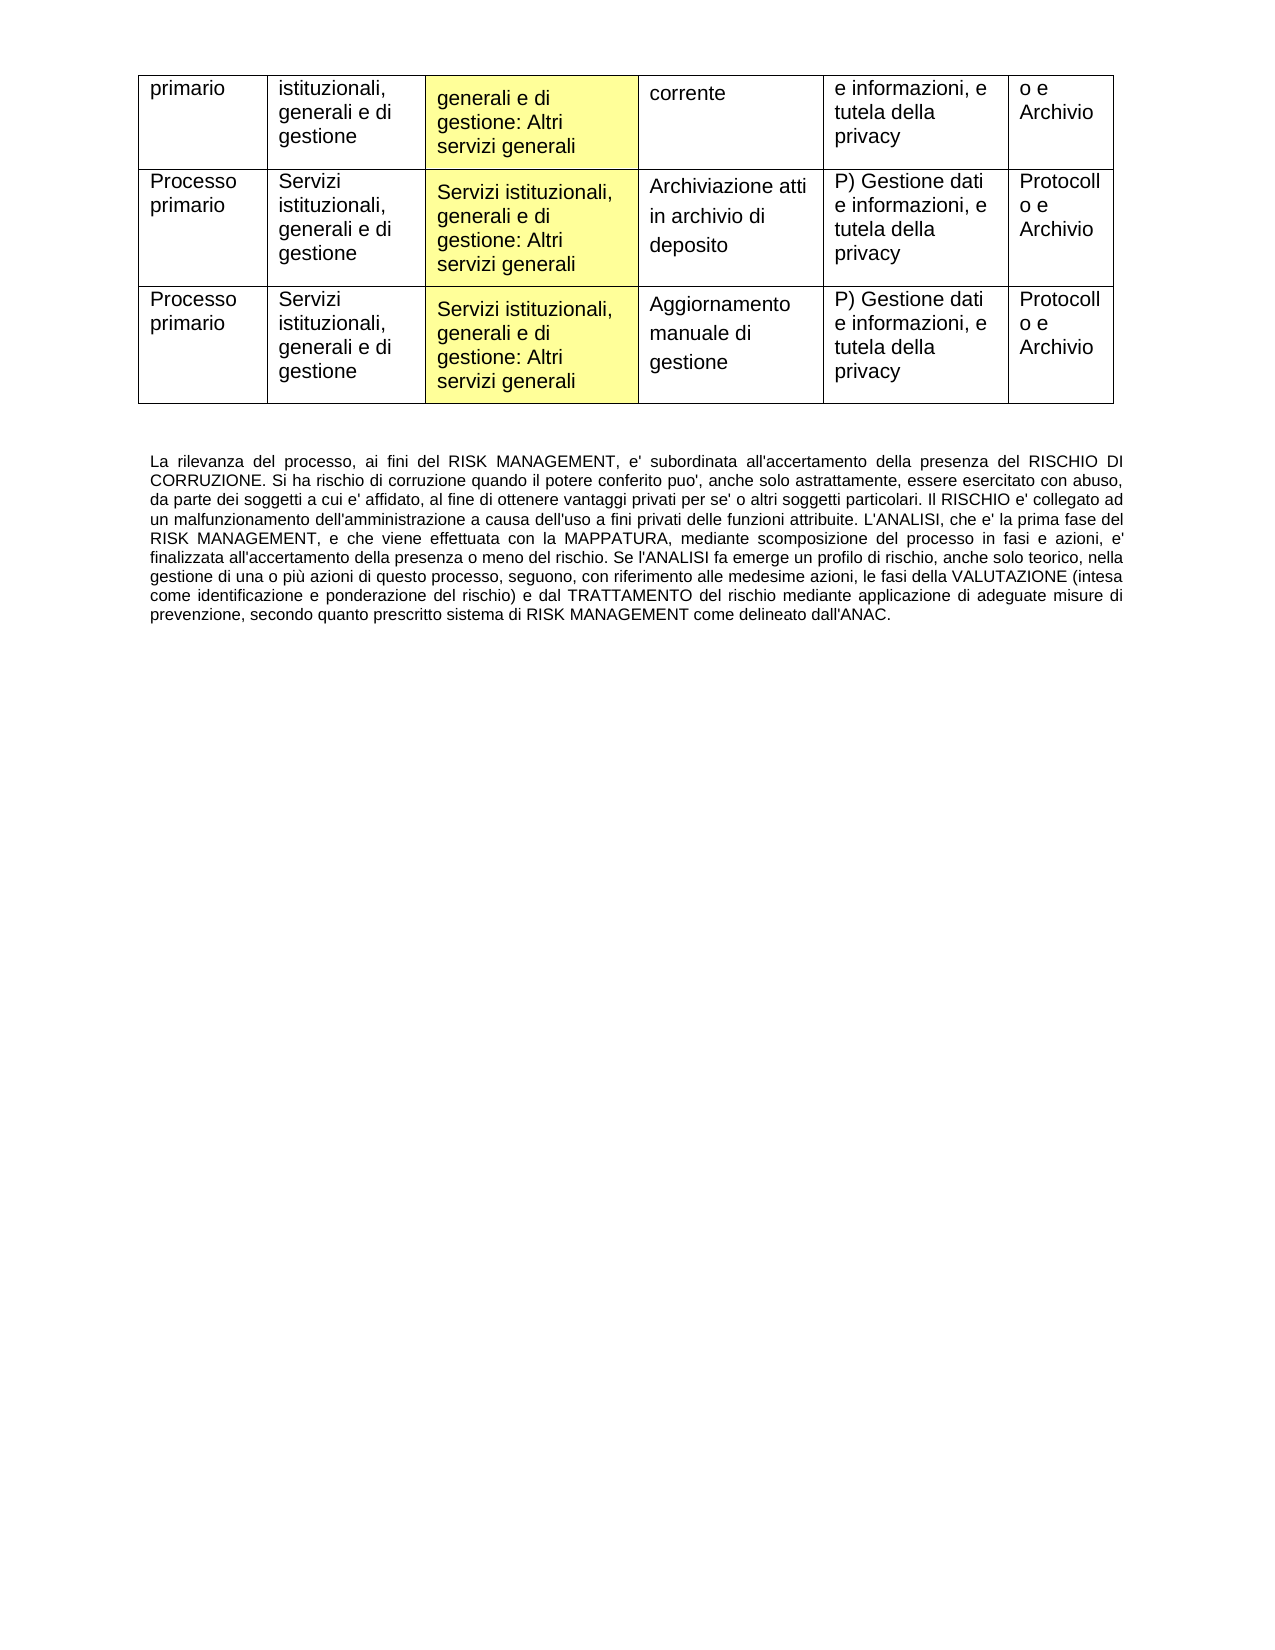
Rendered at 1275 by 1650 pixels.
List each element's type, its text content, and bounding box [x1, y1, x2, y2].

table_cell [426, 76, 638, 168]
table_cell Processo primario [139, 76, 267, 168]
table_cell P) Gestione dati e informazioni, e tutela della privacy [824, 170, 1008, 286]
table_cell Protocollo e Archivio [1009, 170, 1113, 286]
text La rilevanza del processo, ai fini del RISK MANAGEMENT, e' subordinata all'accertamento della presenza del RISCHIO DI CORRUZIONE. Si ha rischio di corruzione quando il potere conferito puo', anche solo astrattamente, essere esercitato con abuso, da parte dei soggetti a cui e' affidato, al fine di ottenere vantaggi privati per se' o altri soggetti particolari. Il RISCHIO e' collegato ad un malfunzionamento dell'amministrazione a causa dell'uso a fini privati delle funzioni attribuite. L'ANALISI, che e' la prima fase del RISK MANAGEMENT, e che viene effettuata con la MAPPATURA, mediante scomposizione del processo in fasi e azioni, e' finalizzata all'accertamento della presenza o meno del rischio. Se l'ANALISI fa emerge un profilo di rischio, anche solo teorico, nella gestione di una o più azioni di questo processo, seguono, con riferimento alle medesime azioni, le fasi della VALUTAZIONE (intesa come identificazione e ponderazione del rischio) e dal TRATTAMENTO del rischio mediante applicazione di adeguate misure di prevenzione, secondo quanto prescritto sistema di RISK MANAGEMENT come delineato dall'ANAC. [150, 452, 1125, 624]
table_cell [639, 76, 823, 168]
table_cell P) Gestione dati e informazioni, e tutela della privacy [824, 287, 1008, 403]
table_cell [268, 76, 425, 168]
table_cell Servizi istituzionali, generali e di gestione [268, 287, 425, 403]
table_cell Processo primario [139, 170, 267, 286]
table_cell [824, 76, 1008, 168]
table_cell Servizi istituzionali, generali e di gestione: Altri servizi generali [426, 287, 638, 403]
table_cell Servizi istituzionali, generali e di gestione: Altri servizi generali [426, 170, 638, 286]
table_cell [1009, 76, 1113, 168]
table_cell Servizi istituzionali, generali e di gestione [268, 170, 425, 286]
table_cell Archiviazione atti in archivio di deposito [639, 170, 823, 286]
table_cell Aggiornamento manuale di gestione [639, 287, 823, 403]
table_cell Protocollo e Archivio [1009, 287, 1113, 403]
table_cell Processo primario [139, 287, 267, 403]
